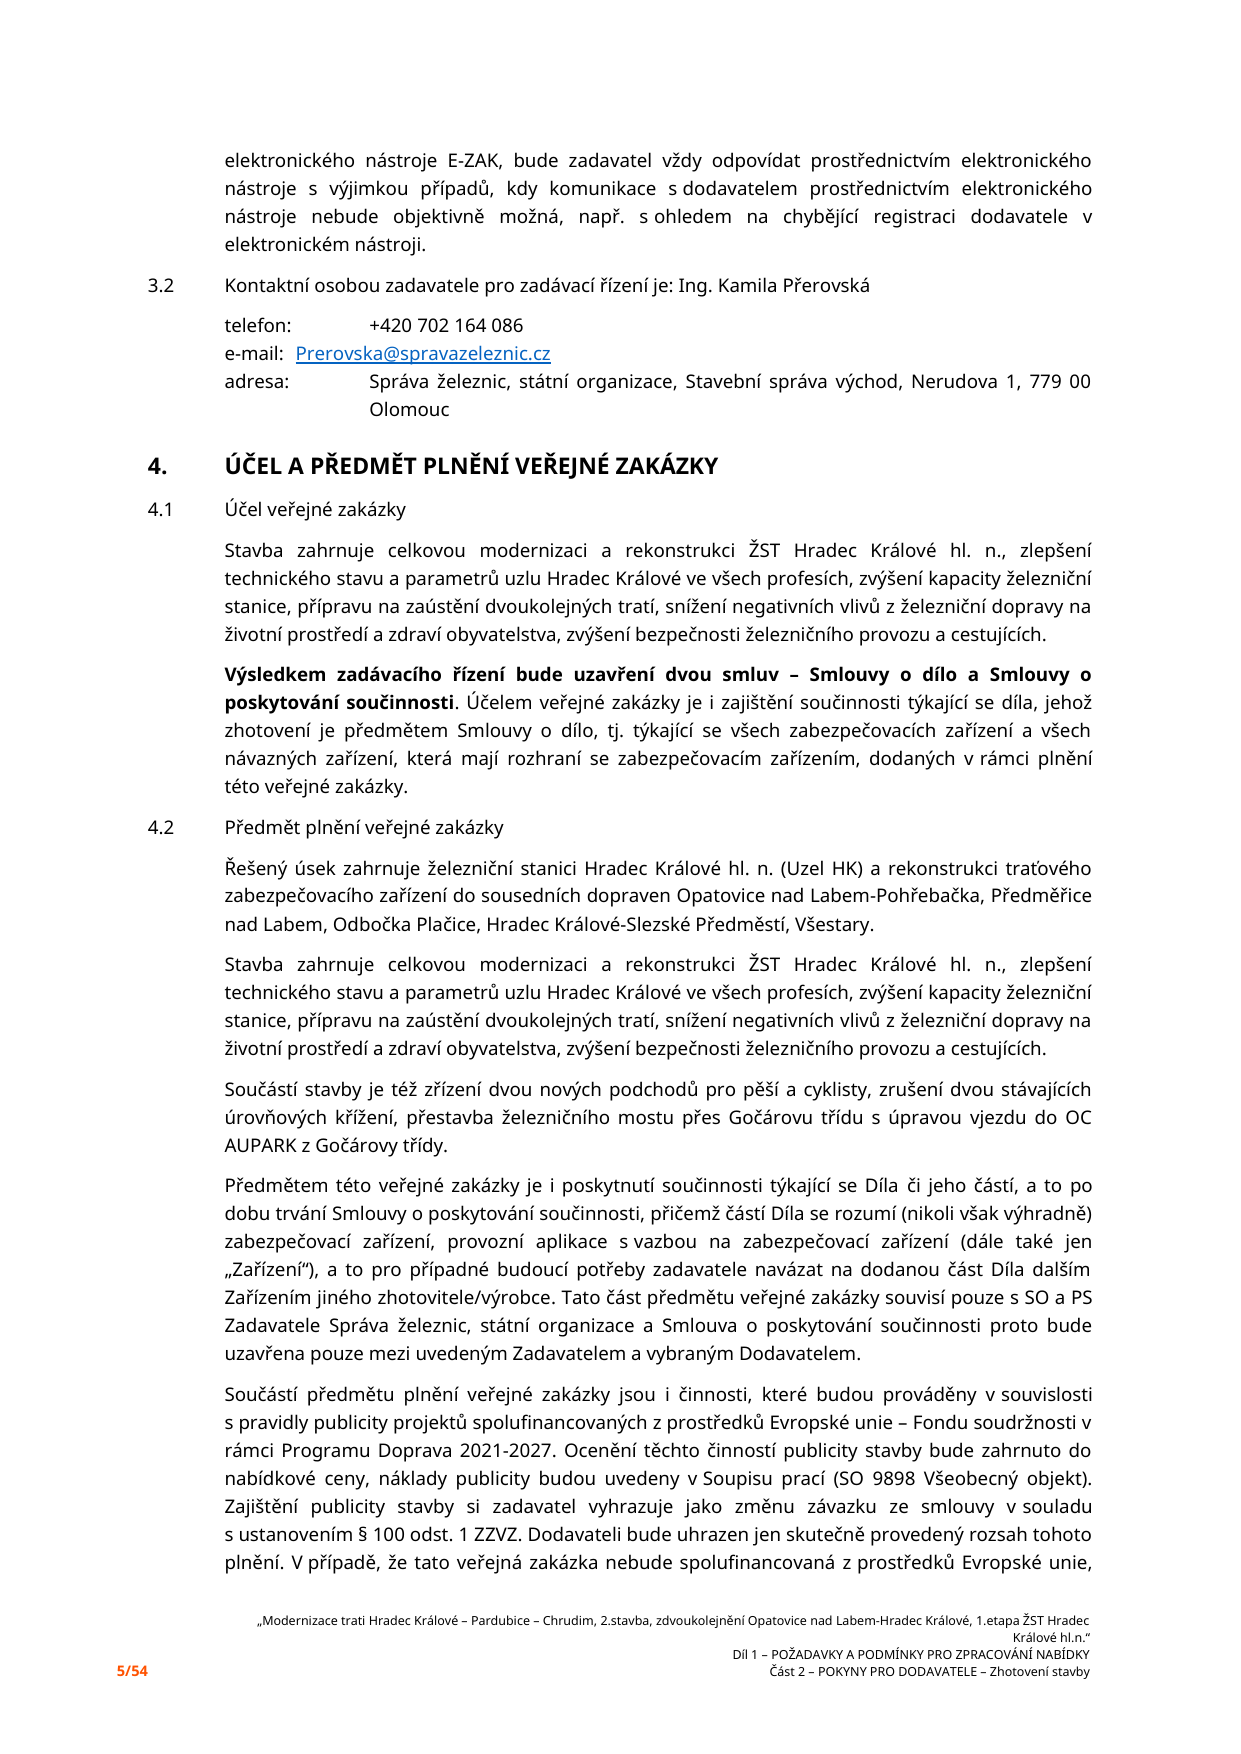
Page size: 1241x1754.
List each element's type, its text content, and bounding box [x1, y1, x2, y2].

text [224, 1381, 1093, 1575]
text Předmětem této veřejné zakázky je i poskytnutí součinnosti týkající se Díla či jeho částí, a to po dobu trvání Smlouvy o poskytování součinnosti, přičemž částí Díla se rozumí (nikoli však výhradně) zabezpečovací zařízení, provozní aplikace s vazbou na zabezpečovací zařízení (dále také jen „Zařízení“), a to pro případné budoucí potřeby zadavatele navázat na dodanou část Díla dalším Zařízením jiného zhotovitele/výrobce. Tato část předmětu veřejné zakázky souvisí pouze s SO a PS Zadavatele Správa železnic, státní organizace a Smlouva o poskytování součinnosti proto bude uzavřena pouze mezi uvedeným Zadavatelem a vybraným Dodavatelem. [224, 1282, 1093, 1366]
text telefon: +420 702 164 086 [224, 313, 1093, 338]
text Součástí stavby je též zřízení dvou nových podchodů pro pěší a cyklisty, zrušení dvou stávajících úrovňových křížení, přestavba železničního mostu přes Gočárovu třídu s úpravou vjezdu do OC AUPARK z Gočárovy třídy. [224, 1076, 1093, 1157]
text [148, 147, 1093, 257]
text Stavba zahrnuje celkovou modernizaci a rekonstrukci ŽST Hradec Králové hl. n., zlepšení technického stavu a parametrů uzlu Hradec Králové ve všech profesích, zvýšení kapacity železniční stanice, přípravu na zaústění dvoukolejných tratí, snížení negativních vlivů z železniční dopravy na životní prostředí a zdraví obyvatelstva, zvýšení bezpečnosti železničního provozu a cestujících. [224, 951, 1093, 1061]
text Účel veřejné zakázky [148, 497, 1093, 522]
text Kontaktní osobou zadavatele pro zadávací řízení je: Ing. Kamila Přerovská [148, 272, 1093, 298]
text adresa: Správa železnic, státní organizace, Stavební správa východ, Nerudova 1, 779 00 Olomouc [224, 369, 1093, 422]
text Stavba zahrnuje celkovou modernizaci a rekonstrukci ŽST Hradec Králové hl. n., zlepšení technického stavu a parametrů uzlu Hradec Králové ve všech profesích, zvýšení kapacity železniční stanice, přípravu na zaústění dvoukolejných tratí, snížení negativních vlivů z železniční dopravy na životní prostředí a zdraví obyvatelstva, zvýšení bezpečnosti železničního provozu a cestujících. [224, 537, 1093, 647]
text ÚČEL a PŘEDMĚT PLNĚNÍ VEŘEJNÉ ZAKÁZKY [148, 450, 1093, 481]
text e-mail: Prerovska@spravazeleznic.cz [224, 341, 1093, 366]
text Výsledkem zadávacího řízení bude uzavření dvou smluv – Smlouvy o dílo a Smlouvy o poskytování součinnosti. Účelem veřejné zakázky je i zajištění součinnosti týkající se díla, jehož zhotovení je předmětem Smlouvy o dílo, tj. týkající se všech zabezpečovacích zařízení a všech návazných zařízení, která mají rozhraní se zabezpečovacím zařízením, dodaných v rámci plnění této veřejné zakázky. [224, 662, 1093, 799]
text Řešený úsek zahrnuje železniční stanici Hradec Králové hl. n. (Uzel HK) a rekonstrukci traťového zabezpečovacího zařízení do sousedních dopraven Opatovice nad Labem-Pohřebačka, Předměřice nad Labem, Odbočka Plačice, Hradec Králové-Slezské Předměstí, Všestary. [224, 855, 1093, 936]
text Předmět plnění veřejné zakázky [148, 814, 1093, 840]
